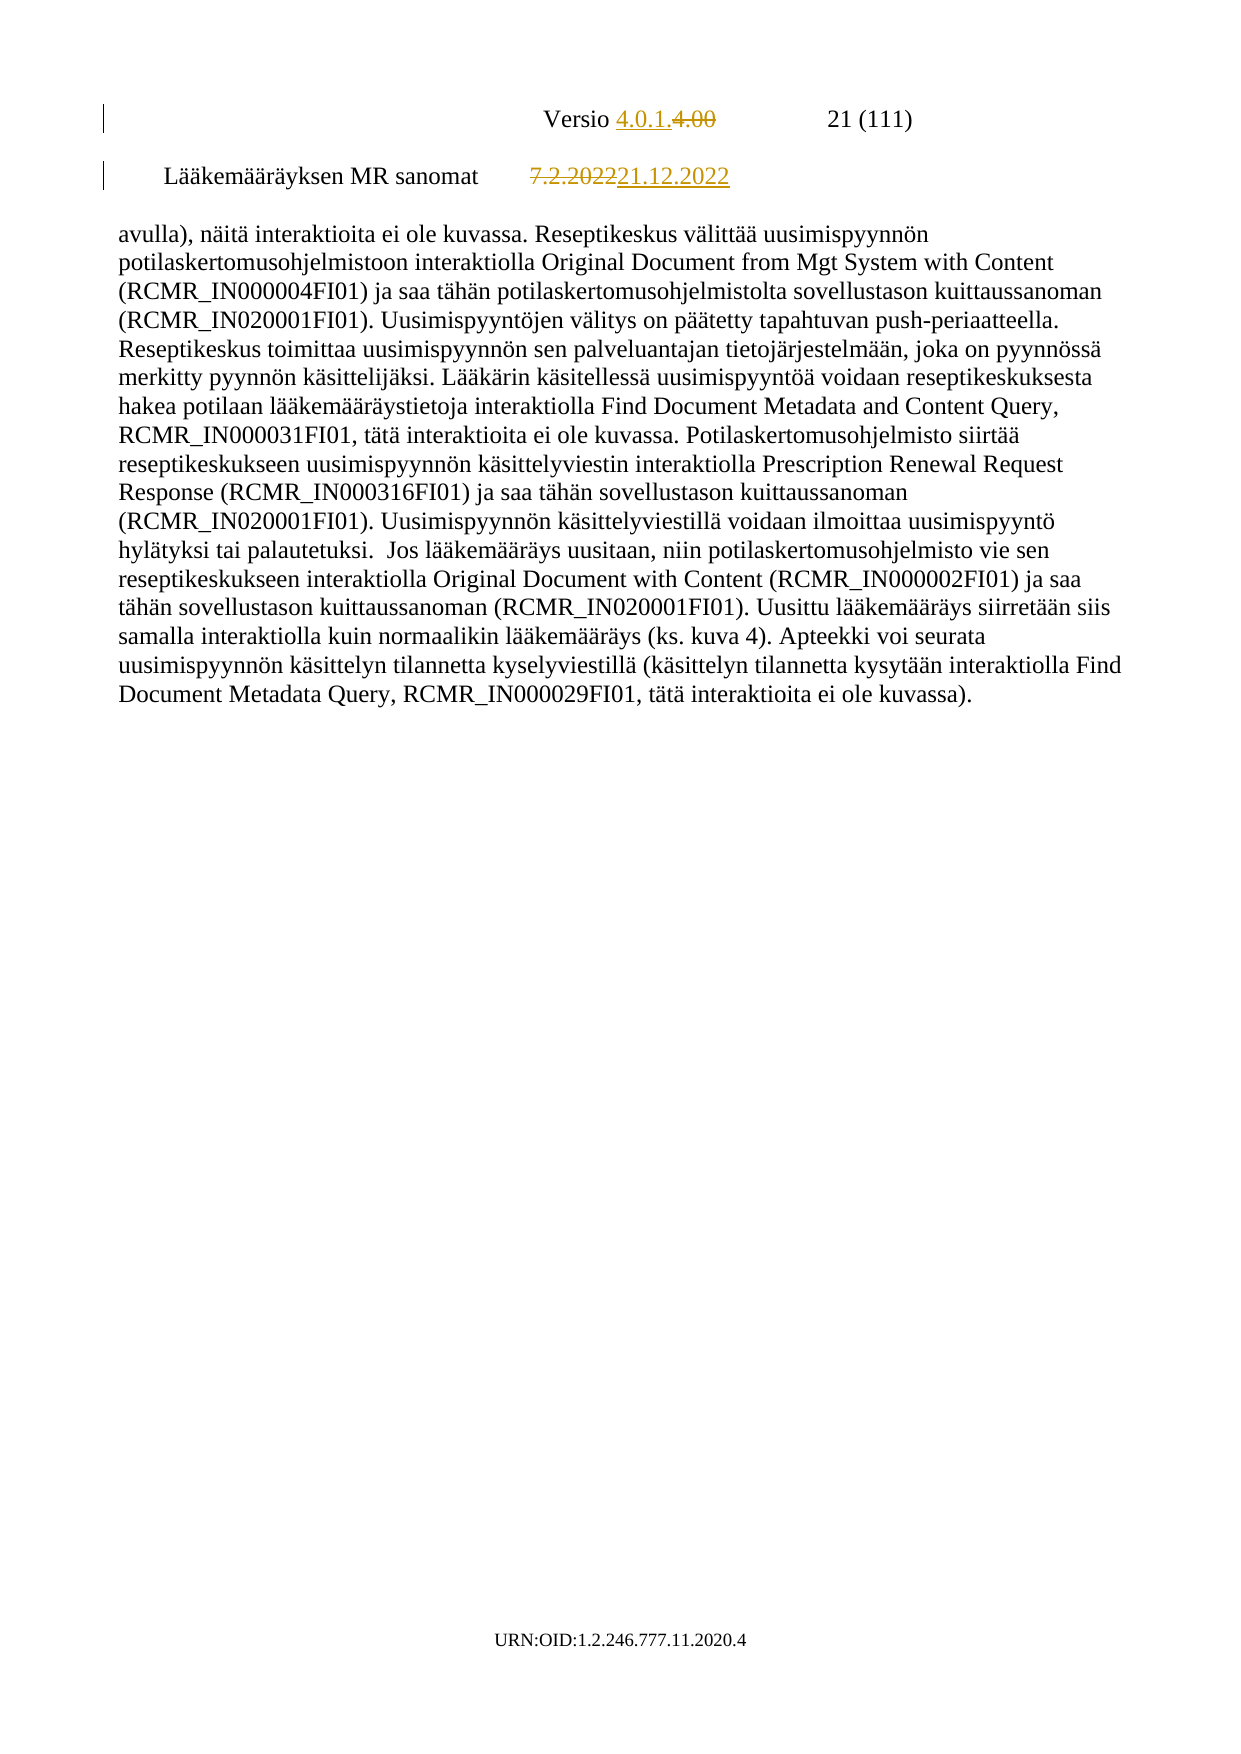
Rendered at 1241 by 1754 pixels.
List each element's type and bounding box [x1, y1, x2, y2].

text [118, 219, 1122, 707]
